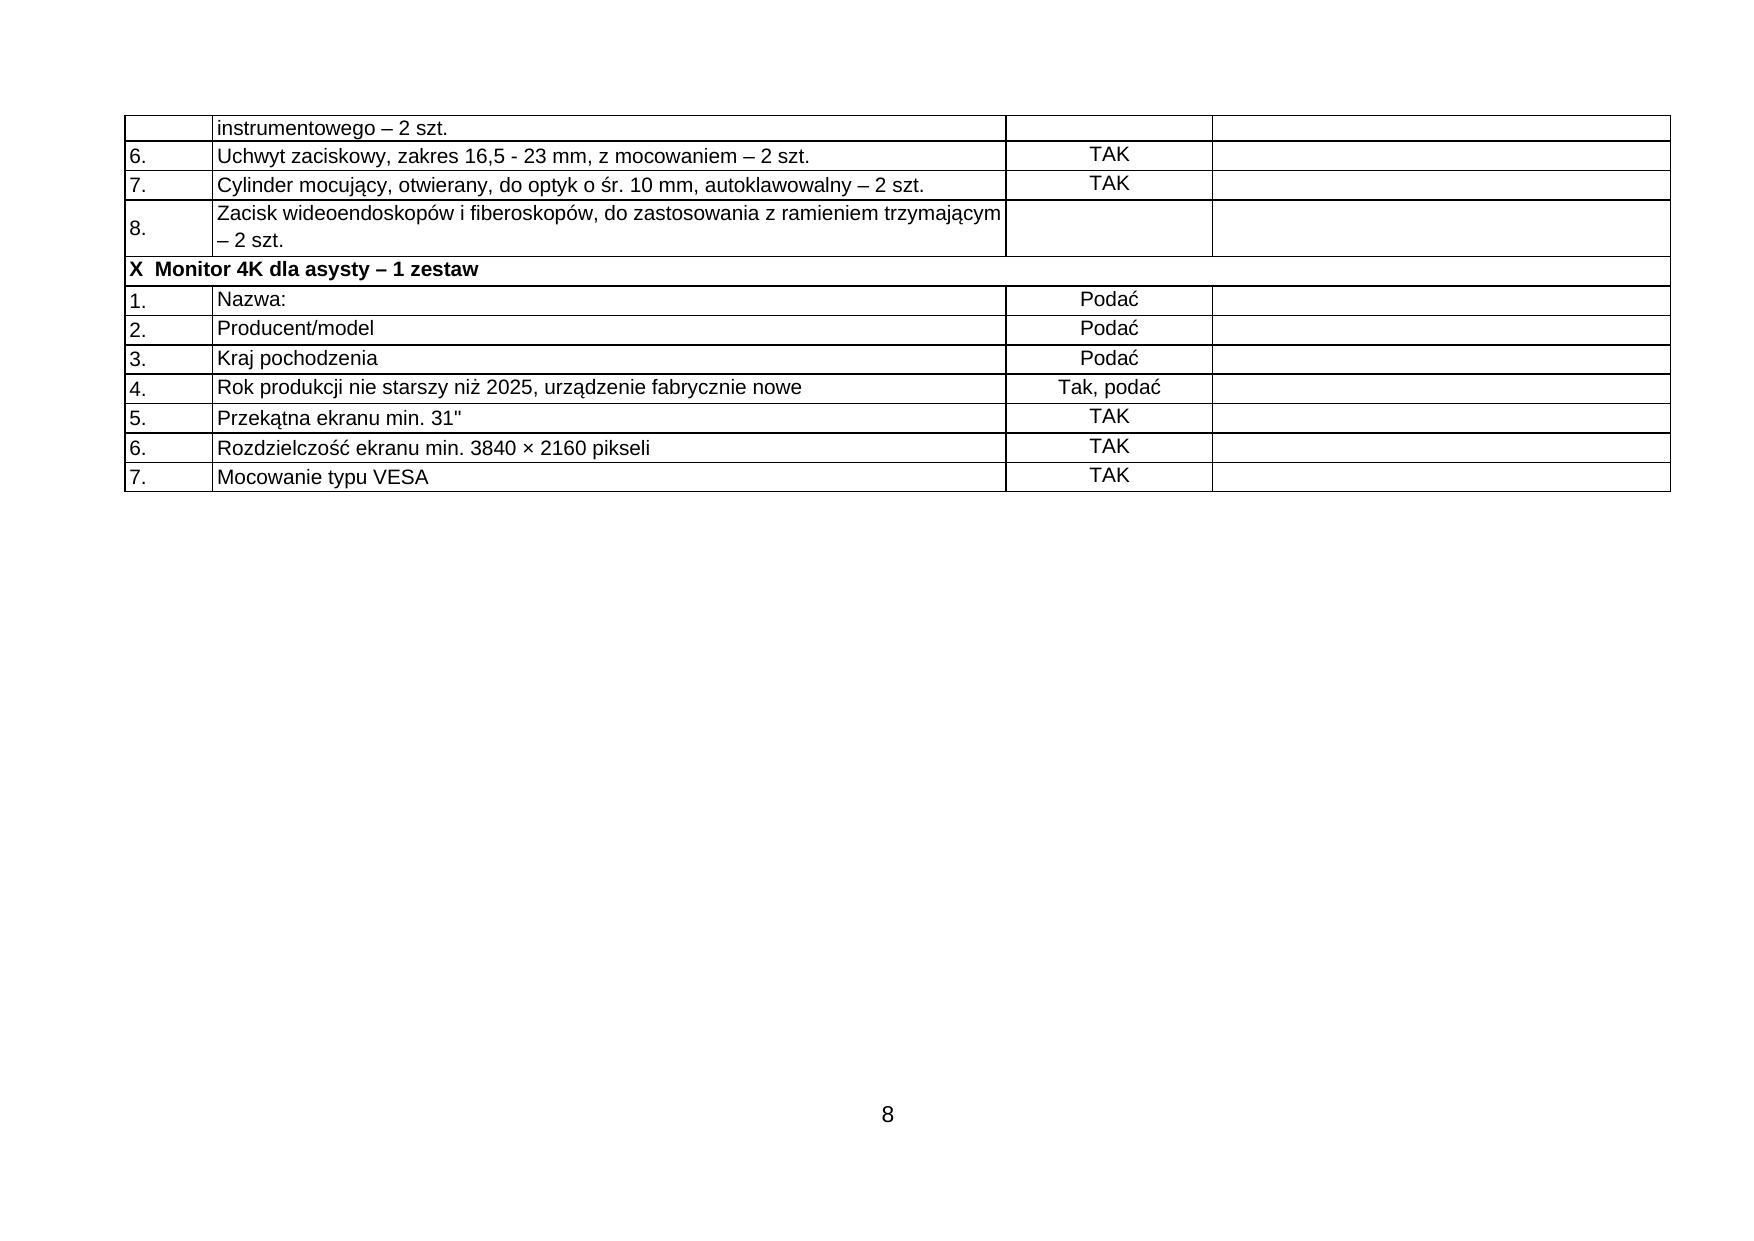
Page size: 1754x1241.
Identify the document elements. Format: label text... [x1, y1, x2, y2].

table_cell [1213, 316, 1670, 344]
table_cell 2. [126, 316, 212, 344]
table_cell [1213, 201, 1670, 256]
table_cell Tak, podać [1007, 375, 1212, 403]
table_cell Podać [1007, 287, 1212, 314]
table_cell Producent/model [213, 316, 1005, 344]
table_cell [1007, 201, 1212, 256]
table_cell Podać [1007, 316, 1212, 344]
table_cell 7. [126, 463, 212, 491]
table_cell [213, 116, 1005, 140]
table_cell [1213, 116, 1670, 140]
table_cell 7. [126, 171, 212, 199]
table_cell [1213, 463, 1670, 491]
table_cell 4. [126, 375, 212, 403]
table_cell Kraj pochodzenia [213, 346, 1005, 373]
table_cell [1213, 346, 1670, 373]
table_cell [1213, 171, 1670, 199]
table_cell [1213, 142, 1670, 169]
table_cell [1213, 404, 1670, 432]
table_cell [1213, 287, 1670, 314]
table_cell Rozdzielczość ekranu min. 3840 × 2160 pikseli [213, 434, 1005, 461]
table_cell Cylinder mocujący, otwierany, do optyk o śr. 10 mm, autoklawowalny – 2 szt. [213, 171, 1005, 199]
table_cell Zacisk wideoendoskopów i fiberoskopów, do zastosowania z ramieniem trzymającym – 2 szt. [213, 201, 1005, 256]
table_cell TAK [1007, 171, 1212, 199]
table_cell TAK [1007, 142, 1212, 169]
table_cell 5. [126, 116, 212, 140]
table_cell Mocowanie typu VESA [213, 463, 1005, 491]
table_cell 6. [126, 142, 212, 169]
table_cell 8. [126, 201, 212, 256]
table_cell Rok produkcji nie starszy niż 2025, urządzenie fabrycznie nowe [213, 375, 1005, 403]
table_cell Uchwyt zaciskowy, zakres 16,5 - 23 mm, z mocowaniem – 2 szt. [213, 142, 1005, 169]
table_cell TAK [1007, 463, 1212, 491]
table_cell Przekątna ekranu min. 31" [213, 404, 1005, 432]
table_cell X Monitor 4K dla asysty – 1 zestaw [126, 257, 1670, 285]
table_cell 1. [126, 287, 212, 314]
table_cell TAK [1007, 404, 1212, 432]
table_cell Nazwa: [213, 287, 1005, 314]
table_cell 3. [126, 346, 212, 373]
table_cell [1213, 434, 1670, 461]
table_cell 6. [126, 434, 212, 461]
table_cell Podać [1007, 346, 1212, 373]
table_cell [1213, 375, 1670, 403]
table_cell 5. [126, 404, 212, 432]
table_cell TAK [1007, 116, 1212, 140]
table_cell TAK [1007, 434, 1212, 461]
